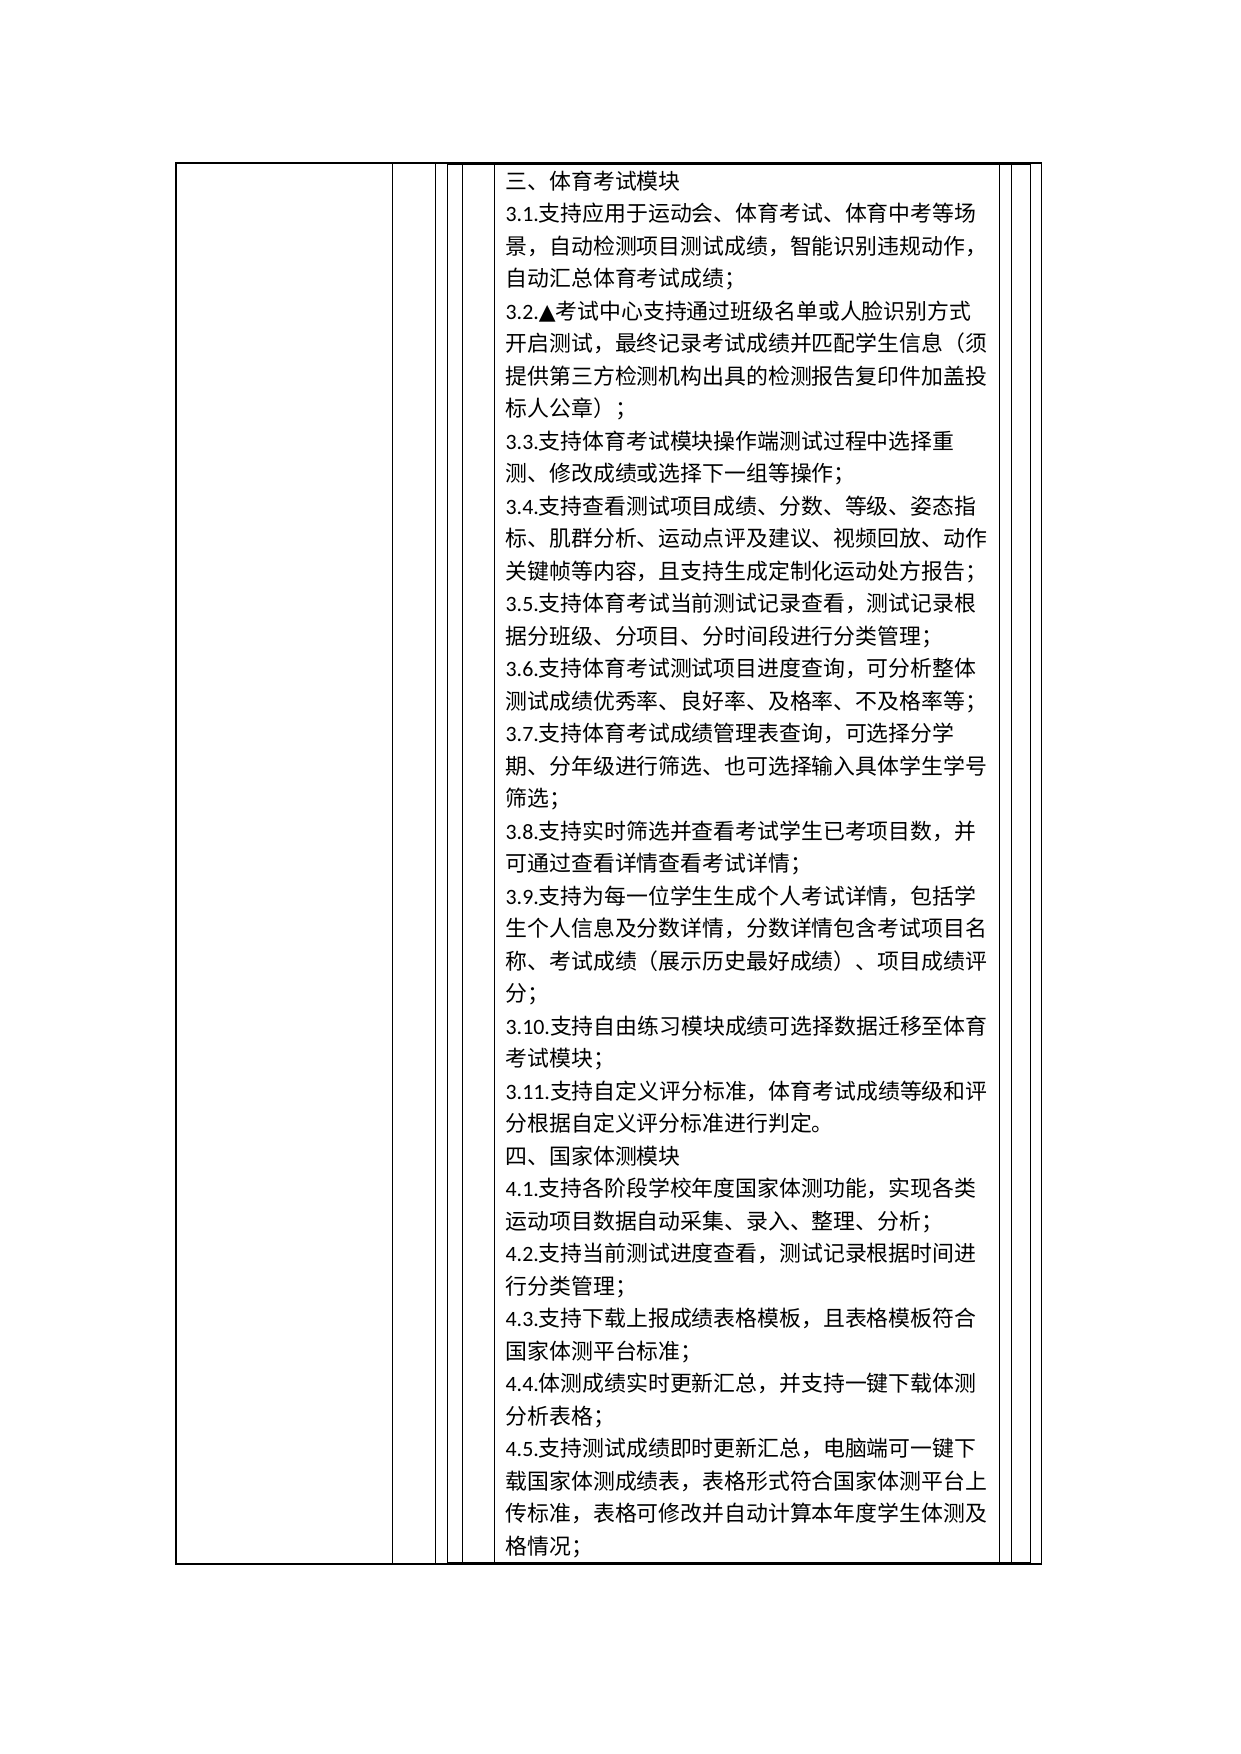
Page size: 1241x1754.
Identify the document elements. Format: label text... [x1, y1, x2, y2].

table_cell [436, 164, 447, 1563]
table_cell 1 [393, 164, 435, 1563]
table_cell [177, 164, 392, 1563]
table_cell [1031, 164, 1041, 1563]
